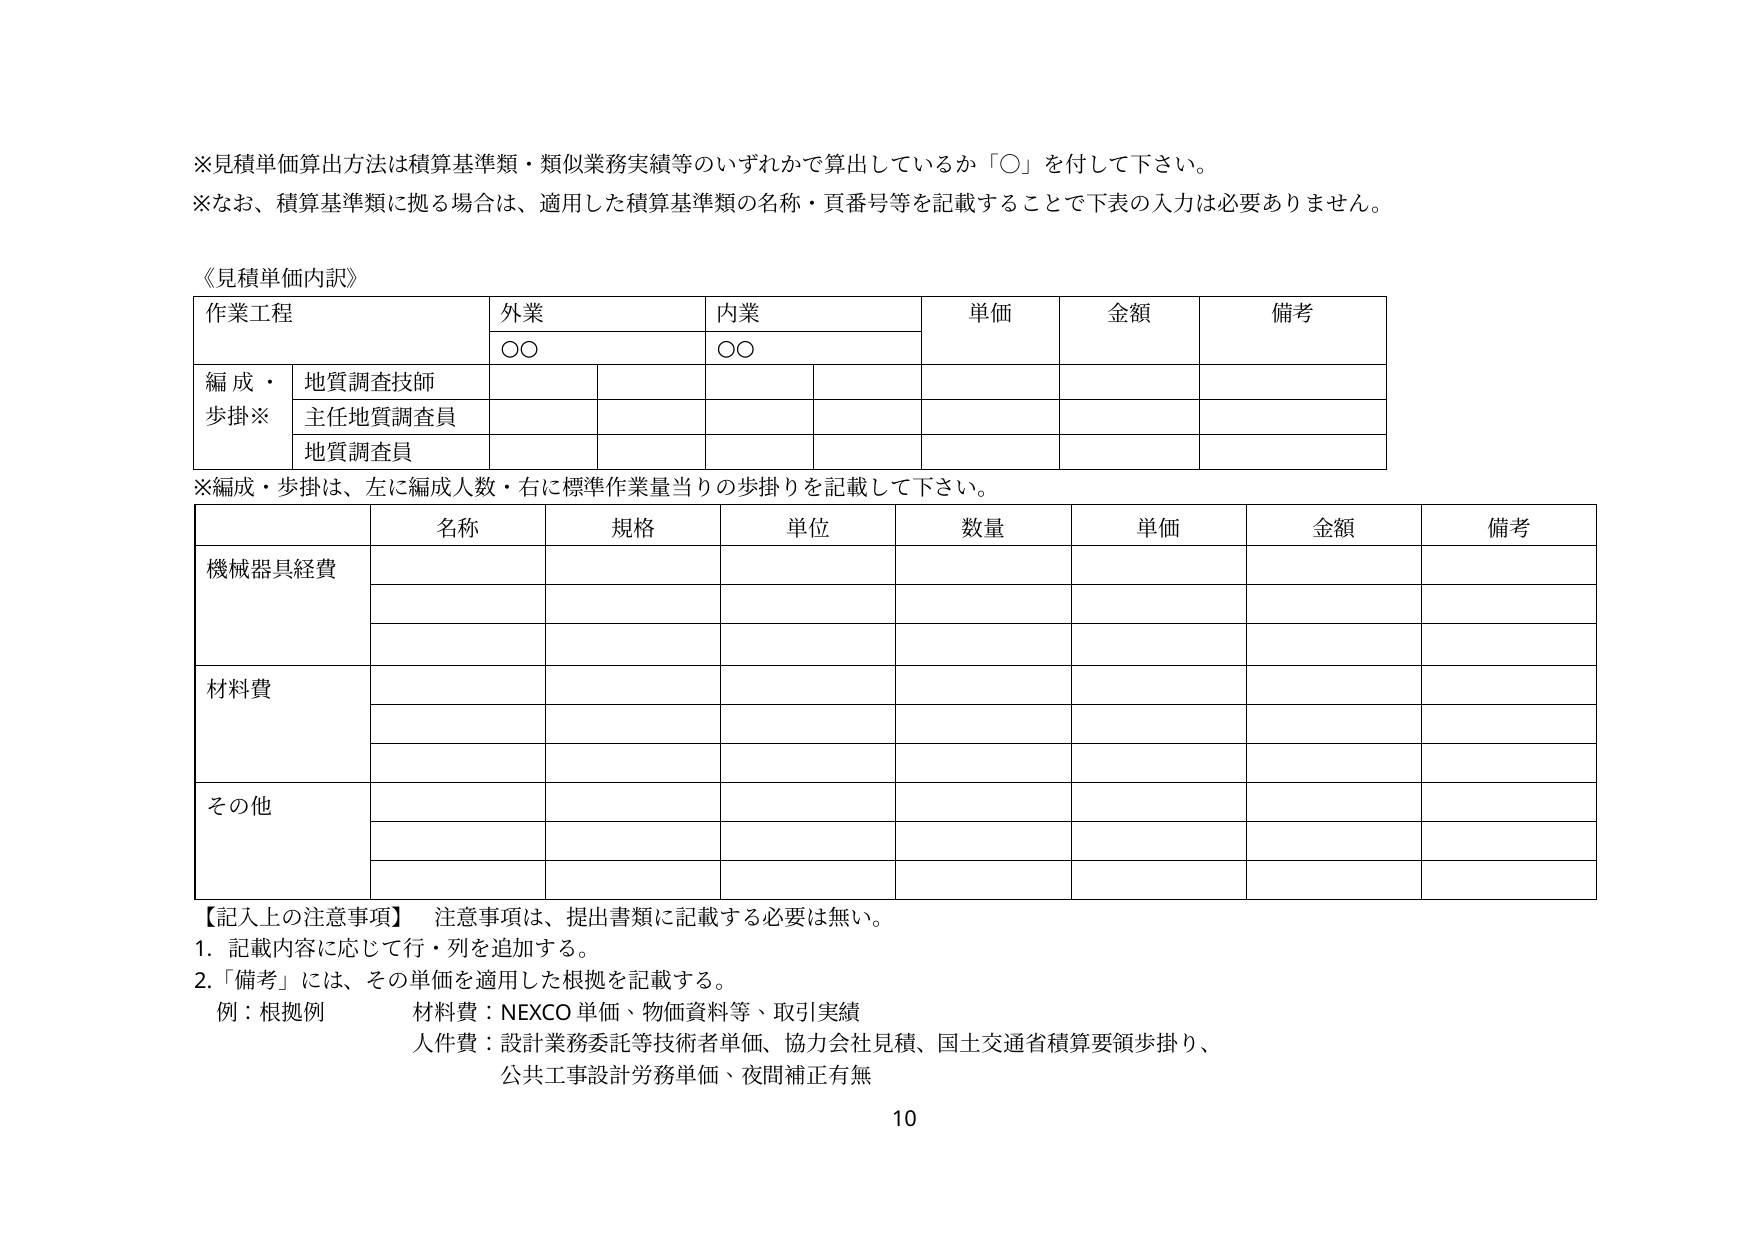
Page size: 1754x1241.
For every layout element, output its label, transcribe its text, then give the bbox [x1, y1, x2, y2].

table_cell [546, 744, 720, 782]
table_cell [721, 744, 895, 782]
table_cell [1247, 546, 1421, 584]
table_cell [598, 400, 705, 434]
table_cell [1072, 861, 1246, 899]
table_cell [721, 666, 895, 704]
table_cell [546, 783, 720, 821]
table_cell [896, 624, 1071, 665]
table_cell [546, 585, 720, 623]
text ※見積単価算出方法は積算基準類・類似業務実績等のいずれかで算出しているか「○」を付して下さい。 [193, 148, 1602, 179]
table_cell [371, 861, 545, 899]
table_cell [371, 585, 545, 623]
table_cell [1422, 585, 1596, 623]
table_cell [922, 435, 1059, 469]
table_header 内業 [706, 297, 921, 331]
table_header 備考 [1422, 505, 1596, 545]
table_cell 主任地質調査員 [293, 400, 489, 434]
table_cell [721, 822, 895, 860]
text ※なお、積算基準類に拠る場合は、適用した積算基準類の名称・頁番号等を記載することで下表の入力は必要ありません。 [192, 186, 1602, 218]
table_cell [896, 822, 1071, 860]
table_cell [922, 365, 1059, 399]
table_cell [598, 365, 705, 399]
table_cell [1422, 744, 1596, 782]
table_cell [814, 435, 921, 469]
table_cell ○○ [490, 332, 705, 364]
table_cell [490, 435, 597, 469]
table_cell [721, 546, 895, 584]
table_cell 機械器具経費 [196, 546, 370, 665]
table_cell [371, 624, 545, 665]
text 【記入上の注意事項】 注意事項は、提出書類に記載する必要は無い。 [194, 900, 1602, 932]
table_cell [1422, 783, 1596, 821]
table_cell [1247, 705, 1421, 743]
table_cell [896, 861, 1071, 899]
table_cell [1072, 624, 1246, 665]
table_cell [1072, 822, 1246, 860]
table_cell [721, 585, 895, 623]
table_cell [706, 365, 813, 399]
table_header 数量 [896, 505, 1071, 545]
table_cell [490, 365, 597, 399]
table_cell [546, 546, 720, 584]
table_cell [706, 435, 813, 469]
table_header 規格 [546, 505, 720, 545]
table_cell [1422, 666, 1596, 704]
table_cell [546, 705, 720, 743]
table_cell [1247, 744, 1421, 782]
table_cell [1247, 861, 1421, 899]
table_cell [721, 861, 895, 899]
table_cell [1422, 822, 1596, 860]
table_cell 地質調査技師 [293, 365, 489, 399]
table_header 金額 [1247, 505, 1421, 545]
table_header 単位 [721, 505, 895, 545]
table_cell [1247, 585, 1421, 623]
table_cell [922, 400, 1059, 434]
table_header 名称 [371, 505, 545, 545]
text 1．記載内容に応じて行・列を追加する。 [194, 932, 1602, 963]
table_cell 編成・歩掛※ [194, 365, 292, 469]
table_cell [706, 400, 813, 434]
text 例：根拠例 材料費：NEXCO単価、物価資料等、取引実績 [194, 995, 1602, 1026]
table_header 金額 [1060, 297, 1199, 364]
table_cell [1060, 365, 1199, 399]
table_cell [1422, 861, 1596, 899]
table_cell [546, 666, 720, 704]
table_cell [896, 666, 1071, 704]
text 公共工事設計労務単価、夜間補正有無 [194, 1058, 1602, 1089]
table_cell [546, 861, 720, 899]
table_cell [721, 783, 895, 821]
text 2.「備考」には、その単価を適用した根拠を記載する。 [194, 963, 1602, 995]
table_cell [896, 783, 1071, 821]
table_cell [1247, 822, 1421, 860]
table_cell [1072, 783, 1246, 821]
table_cell [814, 365, 921, 399]
table_cell [1060, 400, 1199, 434]
text ※編成・歩掛は、左に編成人数・右に標準作業量当りの歩掛りを記載して下さい。 [193, 470, 1602, 502]
table_cell [371, 783, 545, 821]
table_cell [546, 822, 720, 860]
table_cell 材料費 [196, 666, 370, 782]
table_cell [1072, 705, 1246, 743]
table_cell [1060, 435, 1199, 469]
table_cell [371, 546, 545, 584]
table_cell [598, 435, 705, 469]
table_cell [721, 705, 895, 743]
table_header [196, 505, 370, 545]
table_cell [1200, 435, 1386, 469]
table_cell [1072, 744, 1246, 782]
table_header 単価 [1072, 505, 1246, 545]
text 人件費：設計業務委託等技術者単価、協力会社見積、国土交通省積算要領歩掛り、 [194, 1026, 1602, 1058]
table_cell [721, 624, 895, 665]
table_cell [371, 666, 545, 704]
table_cell [1247, 783, 1421, 821]
table_cell [1422, 624, 1596, 665]
table_cell [896, 705, 1071, 743]
table_cell [546, 624, 720, 665]
table_cell [1247, 624, 1421, 665]
table_cell [1200, 365, 1386, 399]
table_cell [896, 585, 1071, 623]
table_cell ○○ [706, 332, 921, 364]
table_header 外業 [490, 297, 705, 331]
table_cell [371, 744, 545, 782]
table_cell [490, 400, 597, 434]
text 《見積単価内訳》 [193, 261, 1602, 292]
table_cell [1072, 585, 1246, 623]
table_header 作業工程 [194, 297, 489, 364]
table_header 単価 [922, 297, 1059, 364]
table_header 備考 [1200, 297, 1386, 364]
table_cell [1247, 666, 1421, 704]
table_cell [1072, 546, 1246, 584]
table_cell その他 [196, 783, 370, 899]
table_cell [1422, 705, 1596, 743]
table_cell [371, 705, 545, 743]
table_cell 地質調査員 [293, 435, 489, 469]
table_cell [896, 744, 1071, 782]
table_cell [1422, 546, 1596, 584]
table_cell [896, 546, 1071, 584]
table_cell [814, 400, 921, 434]
table_cell [1200, 400, 1386, 434]
table_cell [371, 822, 545, 860]
table_cell [1072, 666, 1246, 704]
